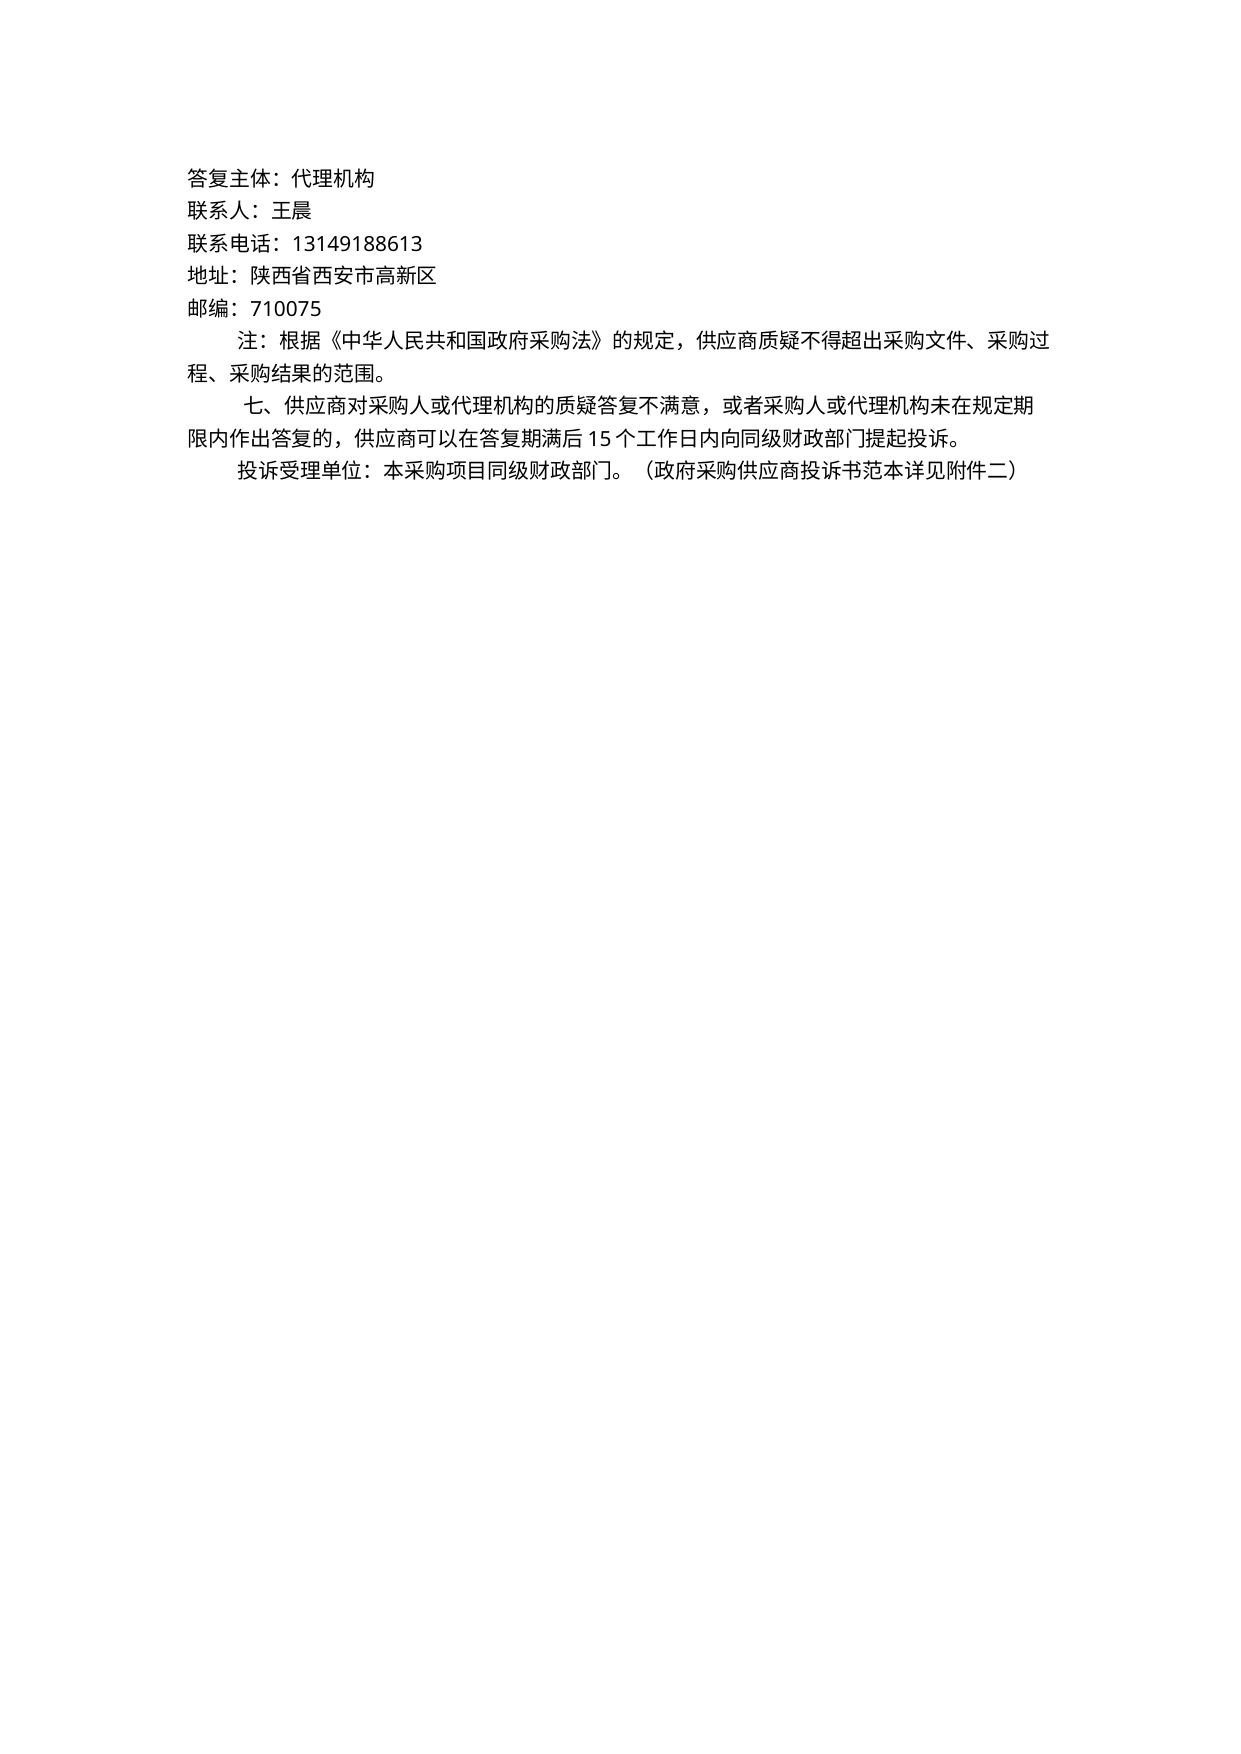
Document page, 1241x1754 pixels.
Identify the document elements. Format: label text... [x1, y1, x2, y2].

text 注：根据《中华人民共和国政府采购法》的规定，供应商质疑不得超出采购文件、采购过程、采购结果的范围。 [187, 324, 1053, 389]
text 联系人：王晨 [187, 194, 1053, 227]
text 投诉受理单位：本采购项目同级财政部门。（政府采购供应商投诉书范本详见附件二） [187, 454, 1053, 487]
text 答复主体：代理机构 [187, 162, 1053, 194]
text 地址：陕西省西安市高新区 [187, 259, 1053, 292]
text 邮编：710075 [187, 292, 1053, 324]
text 七、供应商对采购人或代理机构的质疑答复不满意，或者采购人或代理机构未在规定期限内作出答复的，供应商可以在答复期满后15个工作日内向同级财政部门提起投诉。 [187, 389, 1053, 454]
text 联系电话：13149188613 [187, 227, 1053, 259]
